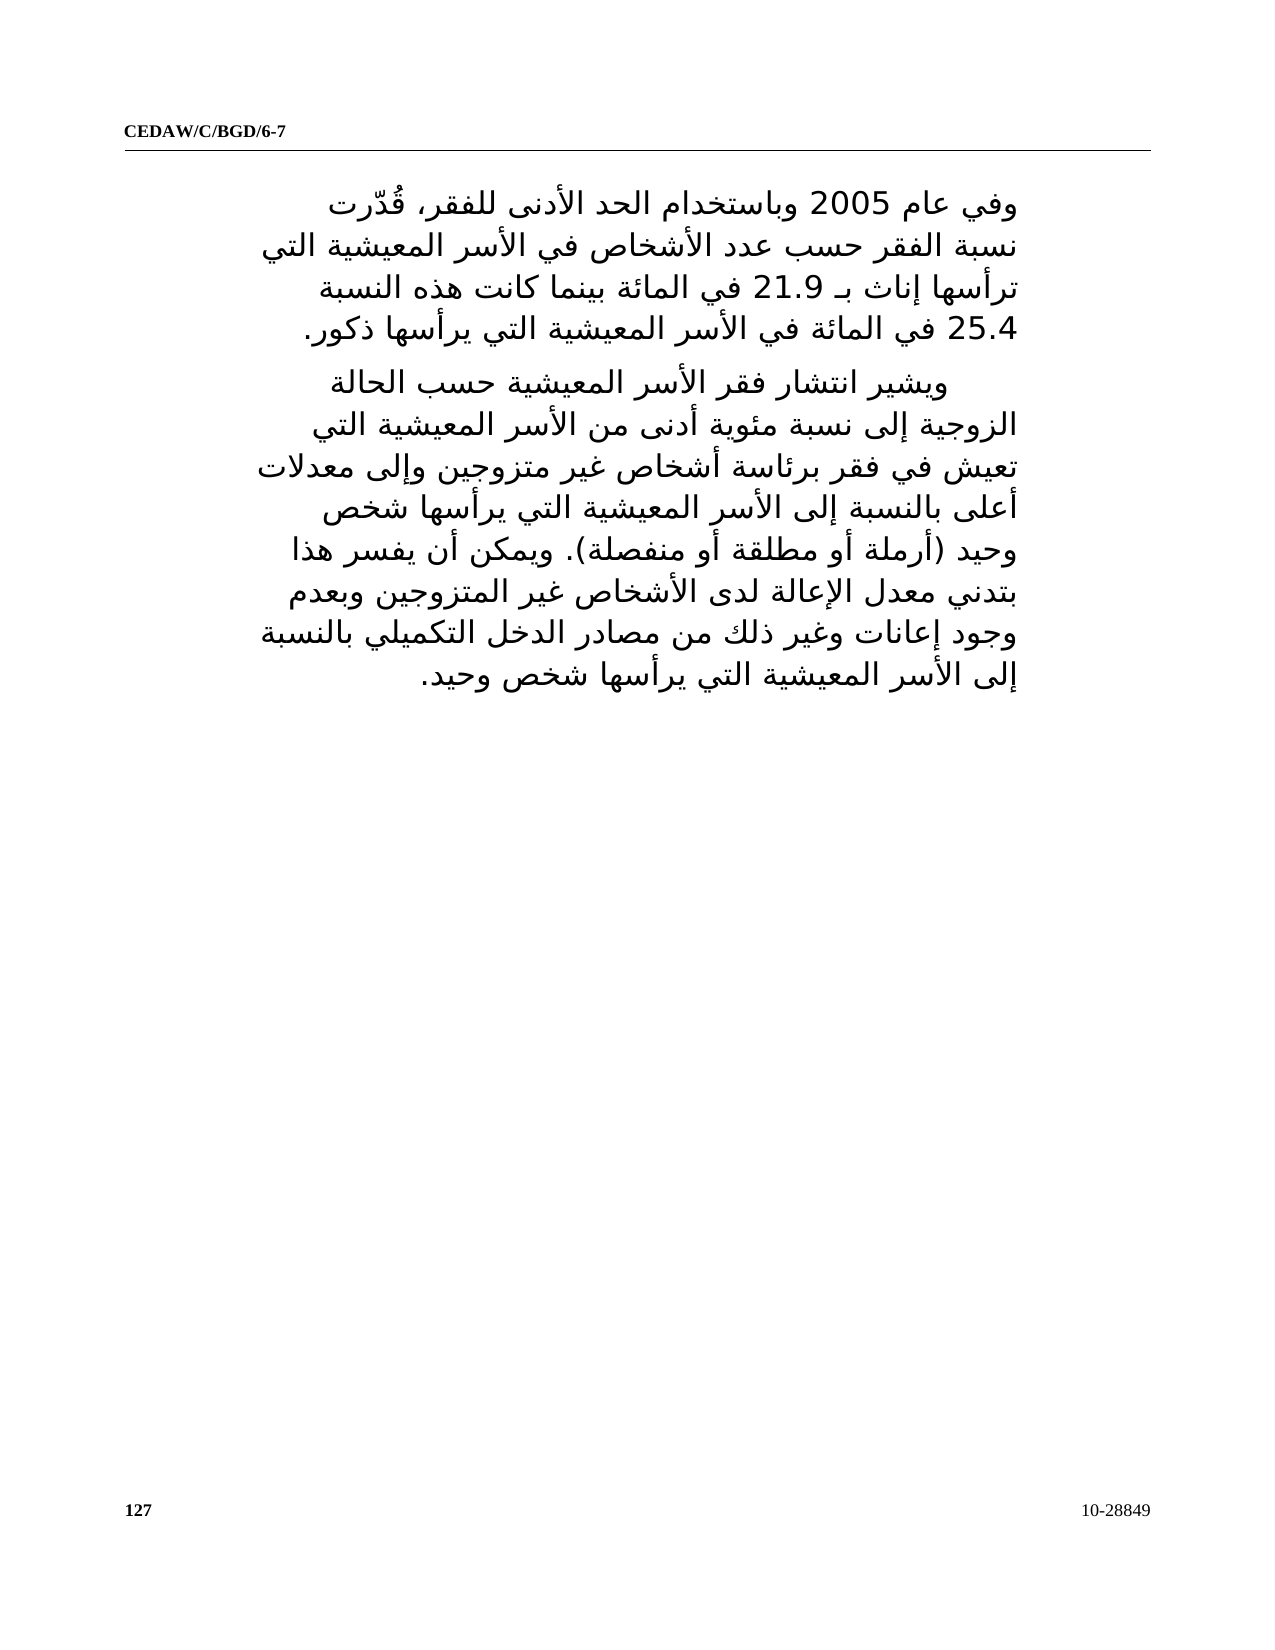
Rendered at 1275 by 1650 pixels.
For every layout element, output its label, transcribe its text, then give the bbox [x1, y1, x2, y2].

text ويشير انتشار فقر الأسر المعيشية حسب الحالة الزوجية إلى نسبة مئوية أدنى من الأسر المعيشية التي تعيش في فقر برئاسة أشخاص غير متزوجين وإلى معدلات أعلى بالنسبة إلى الأسر المعيشية التي يرأسها شخص وحيد (أرملة أو مطلقة أو منفصلة). ويمكن أن يفسر هذا بتدني معدل الإعالة لدى الأشخاص غير المتزوجين وبعدم وجود إعانات وغير ذلك من مصادر الدخل التكميلي بالنسبة إلى الأسر المعيشية التي يرأسها شخص وحيد. [256, 361, 1018, 694]
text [256, 181, 1018, 348]
